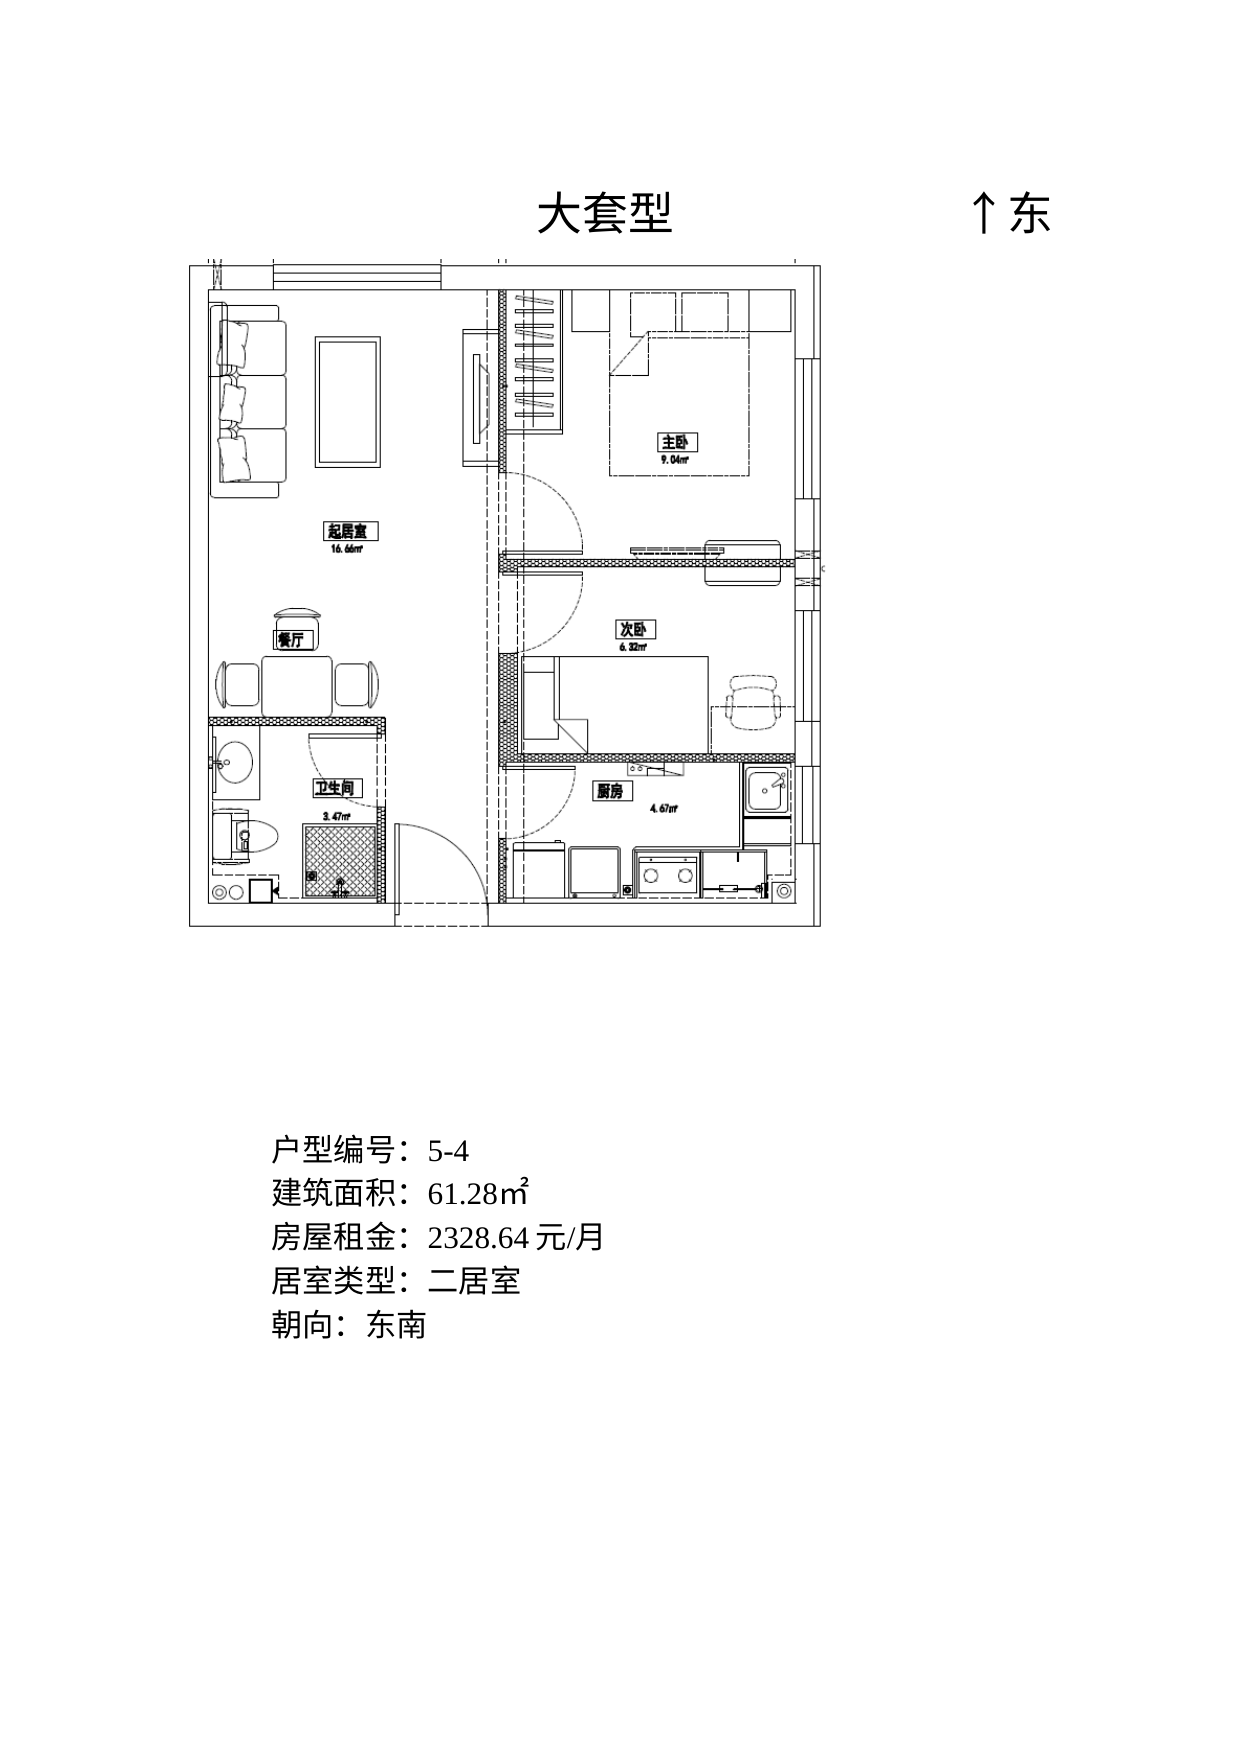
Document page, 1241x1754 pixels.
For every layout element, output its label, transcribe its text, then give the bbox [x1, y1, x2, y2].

text 大套型 ↑东 [187, 162, 1053, 259]
picture [187, 259, 826, 932]
